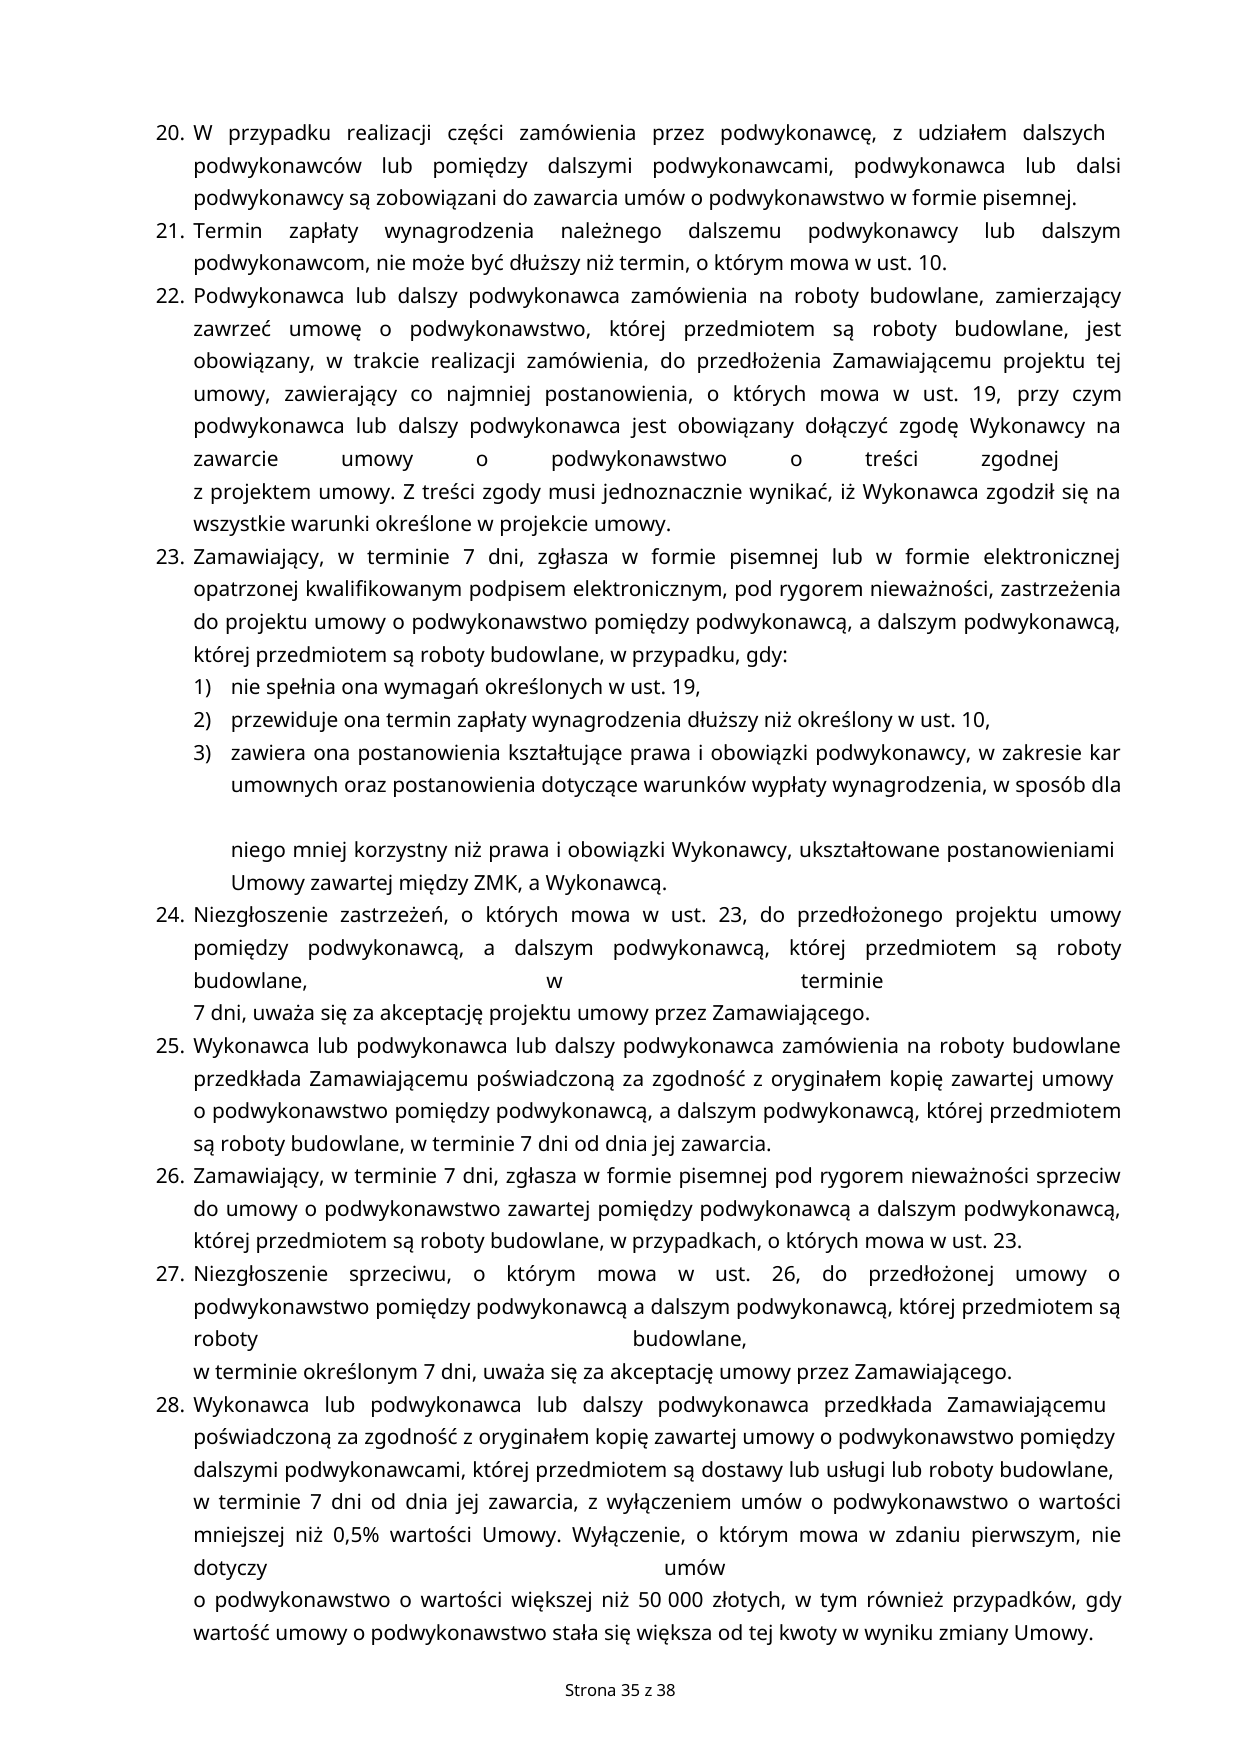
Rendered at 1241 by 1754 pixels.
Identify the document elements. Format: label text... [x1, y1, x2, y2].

list Zamawiający, w terminie 7 dni, zgłasza w formie pisemnej pod rygorem nieważności sprzeciw do umowy o podwykonawstwo zawartej pomiędzy podwykonawcą a dalszym podwykonawcą, której przedmiotem są roboty budowlane, w przypadkach, o których mowa w ust. 23. [156, 1161, 1122, 1255]
list W przypadku realizacji części zamówienia przez podwykonawcę, z udziałem dalszych podwykonawców lub pomiędzy dalszymi podwykonawcami, podwykonawca lub dalsi podwykonawcy są zobowiązani do zawarcia umów o podwykonawstwo w formie pisemnej. [156, 118, 1122, 212]
list zawiera ona postanowienia kształtujące prawa i obowiązki podwykonawcy, w zakresie kar umownych oraz postanowienia dotyczące warunków wypłaty wynagrodzenia, w sposób dla niego mniej korzystny niż prawa i obowiązki Wykonawcy, ukształtowane postanowieniami Umowy zawartej między ZMK, a Wykonawcą. [193, 738, 1122, 896]
list Wykonawca lub podwykonawca lub dalszy podwykonawca przedkłada Zamawiającemu poświadczoną za zgodność z oryginałem kopię zawartej umowy o podwykonawstwo pomiędzy dalszymi podwykonawcami, której przedmiotem są dostawy lub usługi lub roboty budowlane, w terminie 7 dni od dnia jej zawarcia, z wyłączeniem umów o podwykonawstwo o wartości mniejszej niż 0,5% wartości Umowy. Wyłączenie, o którym mowa w zdaniu pierwszym, nie dotyczy umów o podwykonawstwo o wartości większej niż 50 000 złotych, w tym również przypadków, gdy wartość umowy o podwykonawstwo stała się większa od tej kwoty w wyniku zmiany Umowy. [156, 1390, 1122, 1646]
list przewiduje ona termin zapłaty wynagrodzenia dłuższy niż określony w ust. 10, [193, 705, 1122, 733]
list Termin zapłaty wynagrodzenia należnego dalszemu podwykonawcy lub dalszym podwykonawcom, nie może być dłuższy niż termin, o którym mowa w ust. 10. [156, 216, 1122, 277]
list nie spełnia ona wymagań określonych w ust. 19, [193, 672, 1122, 701]
list Wykonawca lub podwykonawca lub dalszy podwykonawca zamówienia na roboty budowlane przedkłada Zamawiającemu poświadczoną za zgodność z oryginałem kopię zawartej umowy o podwykonawstwo pomiędzy podwykonawcą, a dalszym podwykonawcą, której przedmiotem są roboty budowlane, w terminie 7 dni od dnia jej zawarcia. [156, 1031, 1122, 1157]
list Niezgłoszenie zastrzeżeń, o których mowa w ust. 23, do przedłożonego projektu umowy pomiędzy podwykonawcą, a dalszym podwykonawcą, której przedmiotem są roboty budowlane, w terminie 7 dni, uważa się za akceptację projektu umowy przez Zamawiającego. [156, 901, 1122, 1027]
list Niezgłoszenie sprzeciwu, o którym mowa w ust. 26, do przedłożonej umowy o podwykonawstwo pomiędzy podwykonawcą a dalszym podwykonawcą, której przedmiotem są roboty budowlane, w terminie określonym 7 dni, uważa się za akceptację umowy przez Zamawiającego. [156, 1259, 1122, 1386]
list Podwykonawca lub dalszy podwykonawca zamówienia na roboty budowlane, zamierzający zawrzeć umowę o podwykonawstwo, której przedmiotem są roboty budowlane, jest obowiązany, w trakcie realizacji zamówienia, do przedłożenia Zamawiającemu projektu tej umowy, zawierający co najmniej postanowienia, o których mowa w ust. 19, przy czym podwykonawca lub dalszy podwykonawca jest obowiązany dołączyć zgodę Wykonawcy na zawarcie umowy o podwykonawstwo o treści zgodnej z projektem umowy. Z treści zgody musi jednoznacznie wynikać, iż Wykonawca zgodził się na wszystkie warunki określone w projekcie umowy. [156, 281, 1122, 538]
list Zamawiający, w terminie 7 dni, zgłasza w formie pisemnej lub w formie elektronicznej opatrzonej kwalifikowanym podpisem elektronicznym, pod rygorem nieważności, zastrzeżenia do projektu umowy o podwykonawstwo pomiędzy podwykonawcą, a dalszym podwykonawcą, której przedmiotem są roboty budowlane, w przypadku, gdy: [156, 542, 1122, 668]
